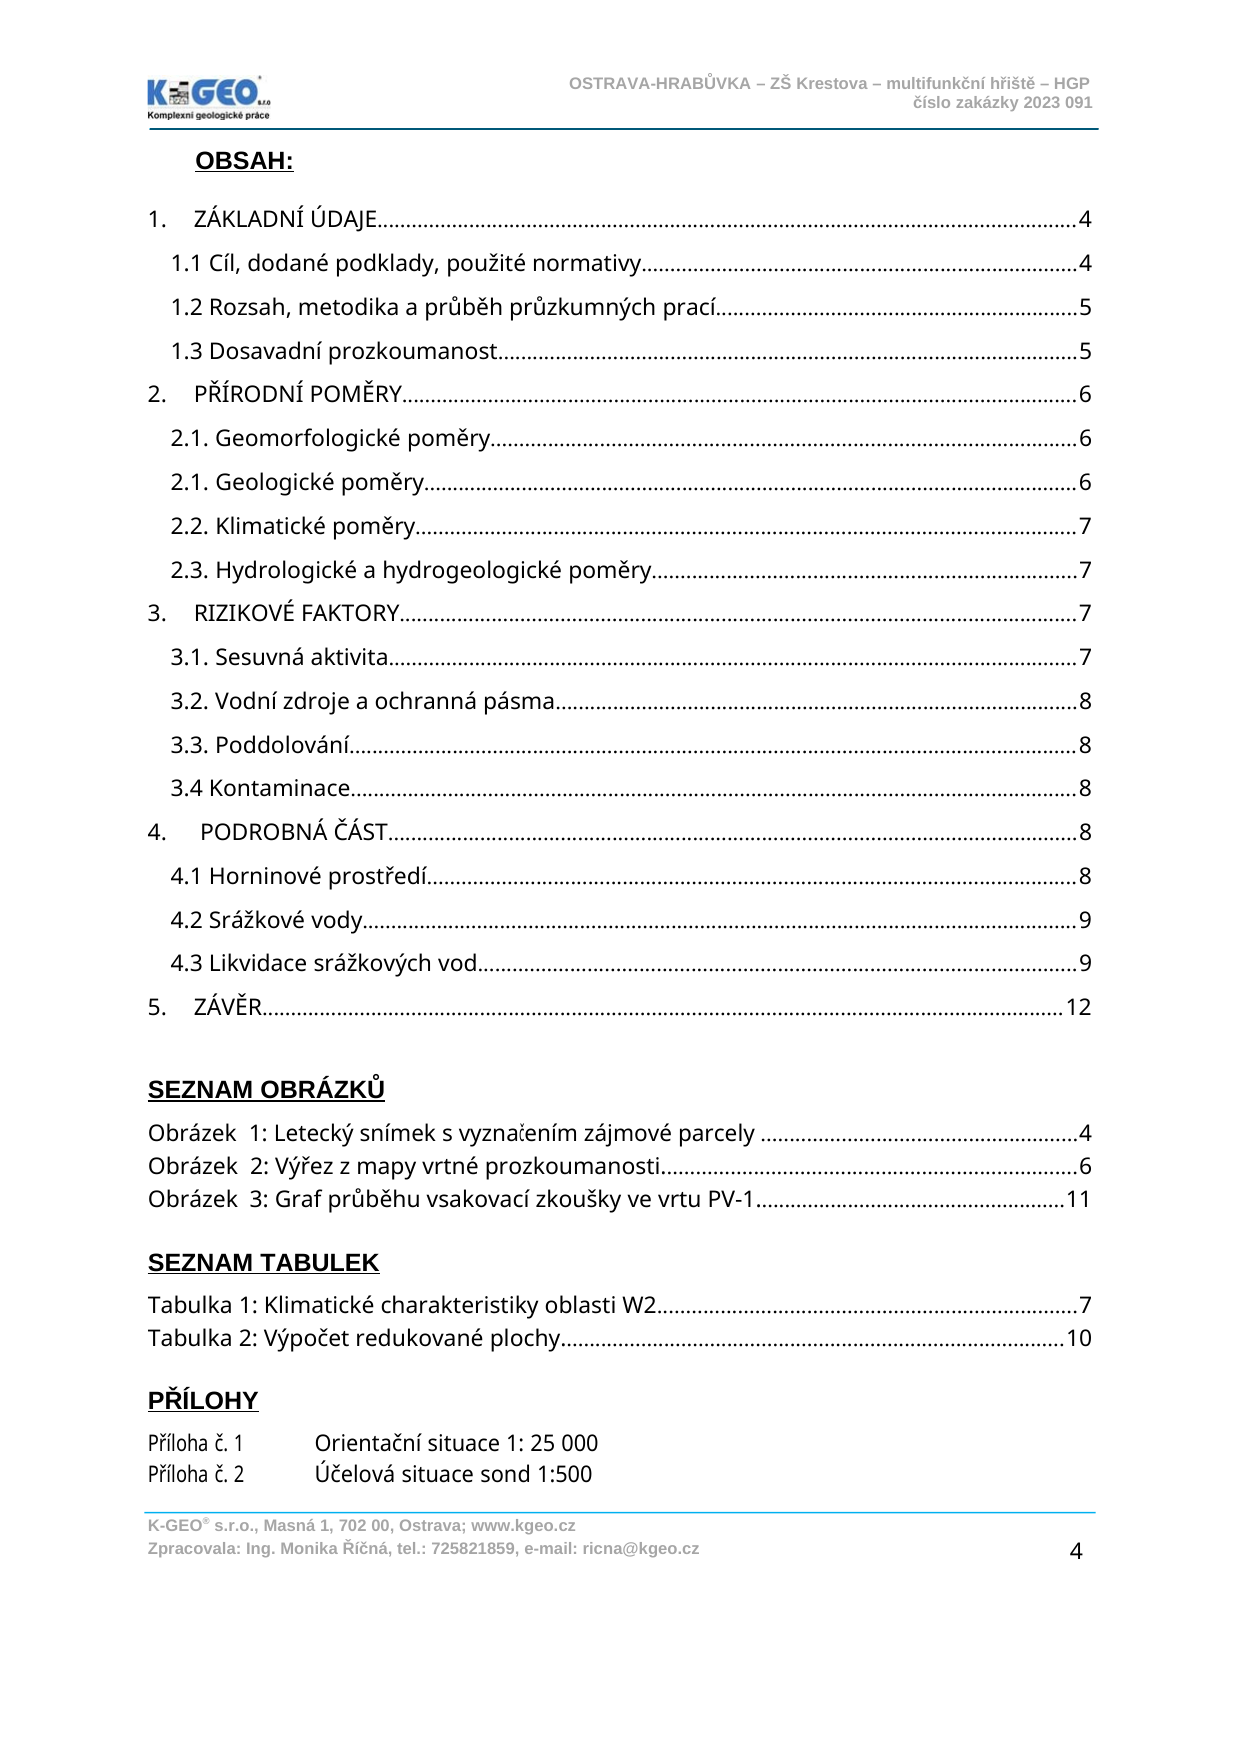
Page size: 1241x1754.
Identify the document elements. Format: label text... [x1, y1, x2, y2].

text OBSAH: [195, 146, 1209, 175]
text PŘÍLOHY [148, 1386, 1209, 1415]
picture [147, 75, 271, 120]
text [148, 1427, 602, 1490]
